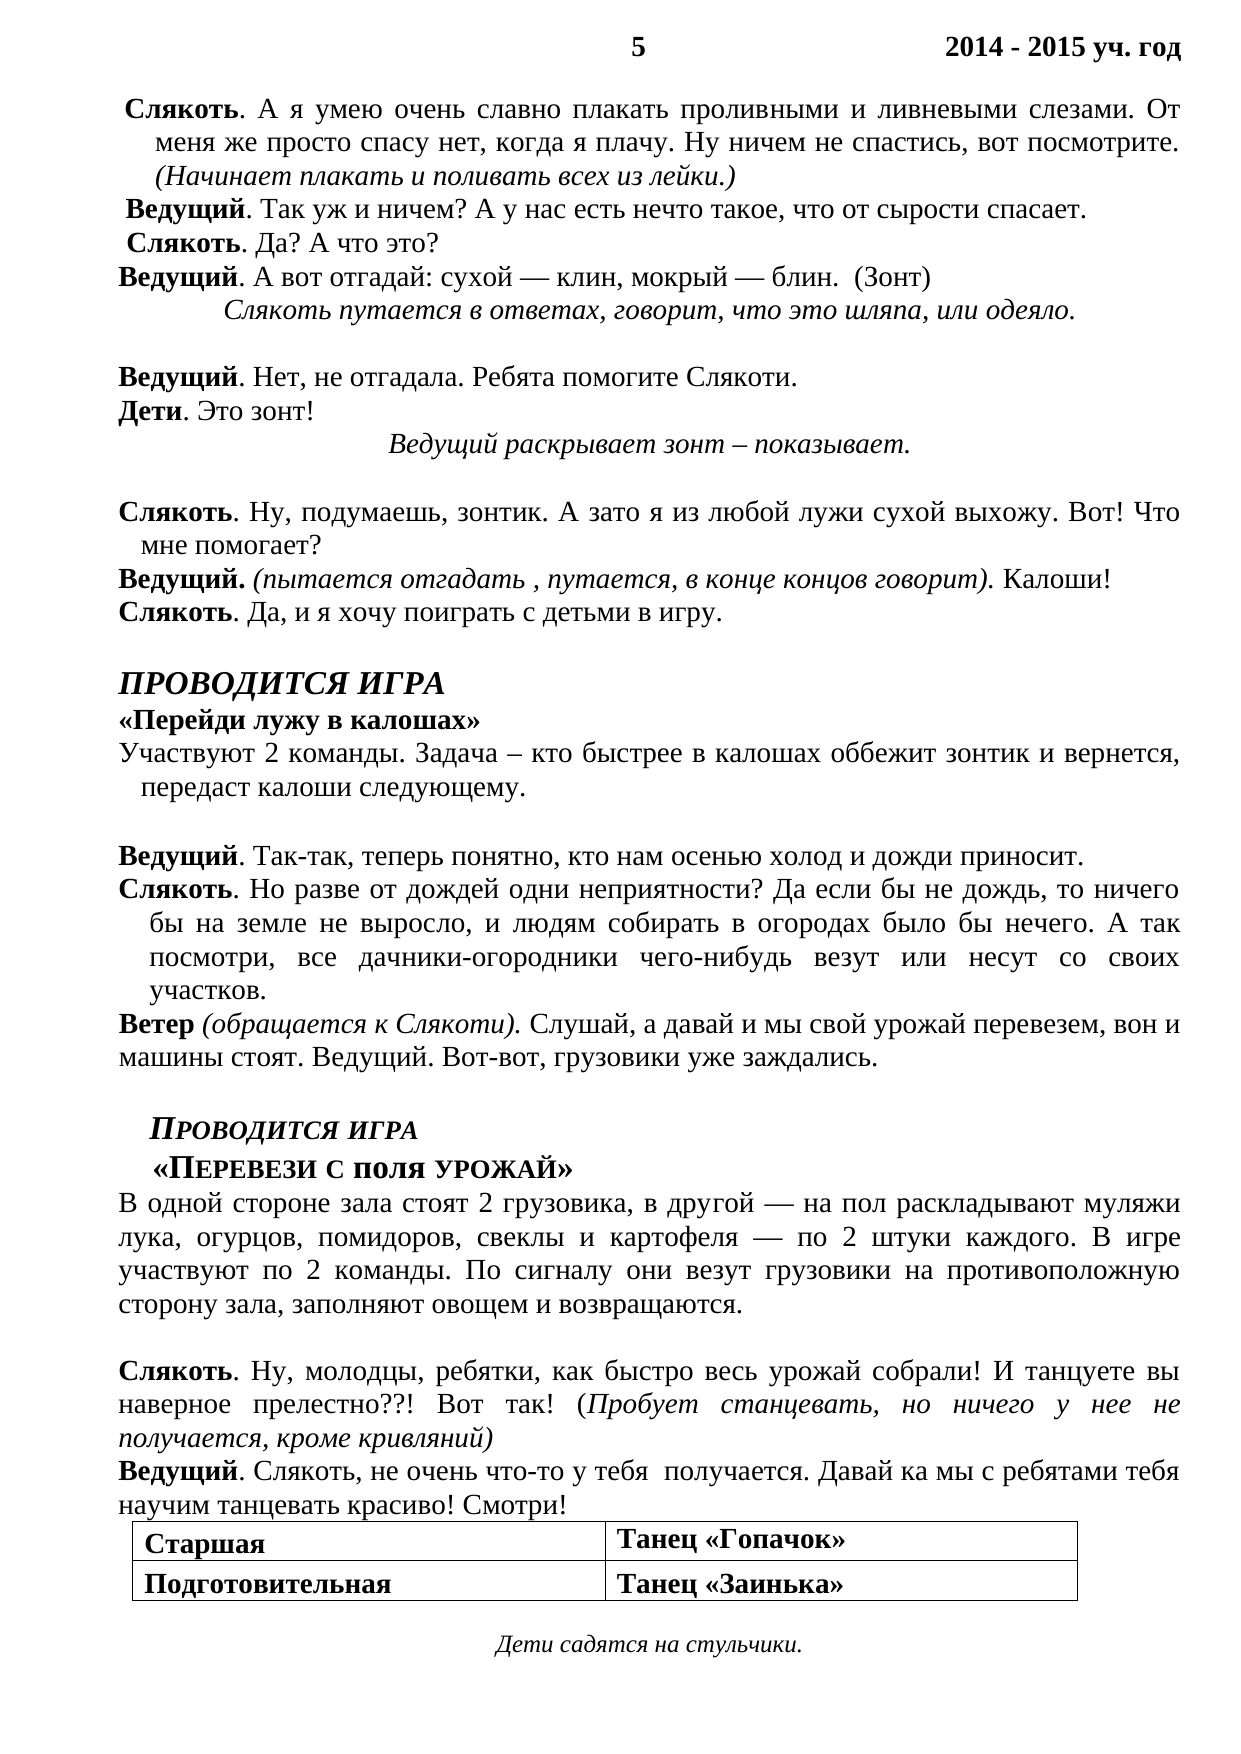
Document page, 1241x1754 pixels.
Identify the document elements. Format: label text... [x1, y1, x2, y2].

text Дети. Это зонт! [118, 393, 1181, 427]
text Ведущий. Слякоть, не очень что-то у тебя получается. Давай ка мы с ребятами тебя научим танцевать красиво! Смотри! [118, 1453, 1181, 1521]
text Проводится игра [149, 1108, 1181, 1147]
text Ветер (обращается к Слякоти). Слушай, а давай и мы свой урожай перевезем, вон и машины стоят. Ведущий. Вот-вот, грузовики уже заждались. [119, 1006, 1181, 1073]
table_header Танец «Гопачок» [606, 1522, 1077, 1560]
table_cell Подготовительная [133, 1561, 605, 1600]
text Участвуют 2 команды. Задача – кто быстрее в калошах оббежит зонтик и вернется, передаст калоши следующему. [118, 735, 1181, 802]
table_cell Танец «Заинька» [606, 1561, 1077, 1600]
text ПРОВОДИТСЯ ИГРА [118, 663, 1181, 702]
text Слякоть путается в ответах, говорит, что это шляпа, или одеяло. [118, 292, 1181, 326]
text Слякоть. А я умею очень славно плакать проливными и ливневыми слезами. От меня же просто спасу нет, когда я плачу. Ну ничем не спастись, вот посмотрите. (Начинает плакать и поливать всех из лейки.) [124, 91, 1181, 192]
text Слякоть. Да? А что это? [126, 225, 1181, 259]
text Ведущий раскрывает зонт – показывает. [118, 427, 1181, 460]
text Ведущий. Так-так, теперь понятно, кто нам осенью холод и дожди приносит. [118, 838, 1180, 872]
text Слякоть. Да, и я хочу поиграть с детьми в игру. [118, 594, 1181, 628]
text Ведущий. Так уж и ничем? А у нас есть нечто такое, что от сырости спасает. [125, 192, 1180, 225]
text Слякоть. Но разве от дождей одни неприятности? Да если бы не дождь, то ничего бы на земле не выросло, и людям собирать в огородах было бы нечего. А так посмотри, все дачники-огородники чего-нибудь везут или несут со своих участков. [118, 872, 1181, 1006]
text Ведущий. (пытается отгадать , путается, в конце концов говорит). Калоши! [118, 561, 1181, 594]
text Ведущий. А вот отгадай: сухой — клин, мокрый — блин. (Зонт) [118, 259, 1181, 292]
text Слякоть. Ну, молодцы, ребятки, как быстро весь урожай собрали! И танцуете вы наверное прелестно??! Вот так! (Пробует станцевать, но ничего у нее не получается, кроме кривляний) [118, 1353, 1181, 1453]
text «Перевези с поля урожай» [152, 1147, 1181, 1185]
table_header Старшая [133, 1522, 605, 1560]
text В одной стороне зала стоят 2 грузовика, в другой — на пол раскладывают муляжи лука, огурцов, помидоров, свеклы и картофеля — по 2 штуки каждого. В игре участвуют по 2 команды. По сигналу они везут грузовики на противоположную сторону зала, заполняют овощем и возвращаются. [118, 1185, 1181, 1319]
text Ведущий. Нет, не отгадала. Ребята помогите Слякоти. [118, 359, 1181, 393]
text «Перейди лужу в калошах» [118, 702, 1181, 735]
text Дети садятся на стульчики. [118, 1629, 1181, 1658]
text Слякоть. Ну, подумаешь, зонтик. А зато я из любой лужи сухой выхожу. Вот! Что мне помогает? [118, 494, 1181, 561]
